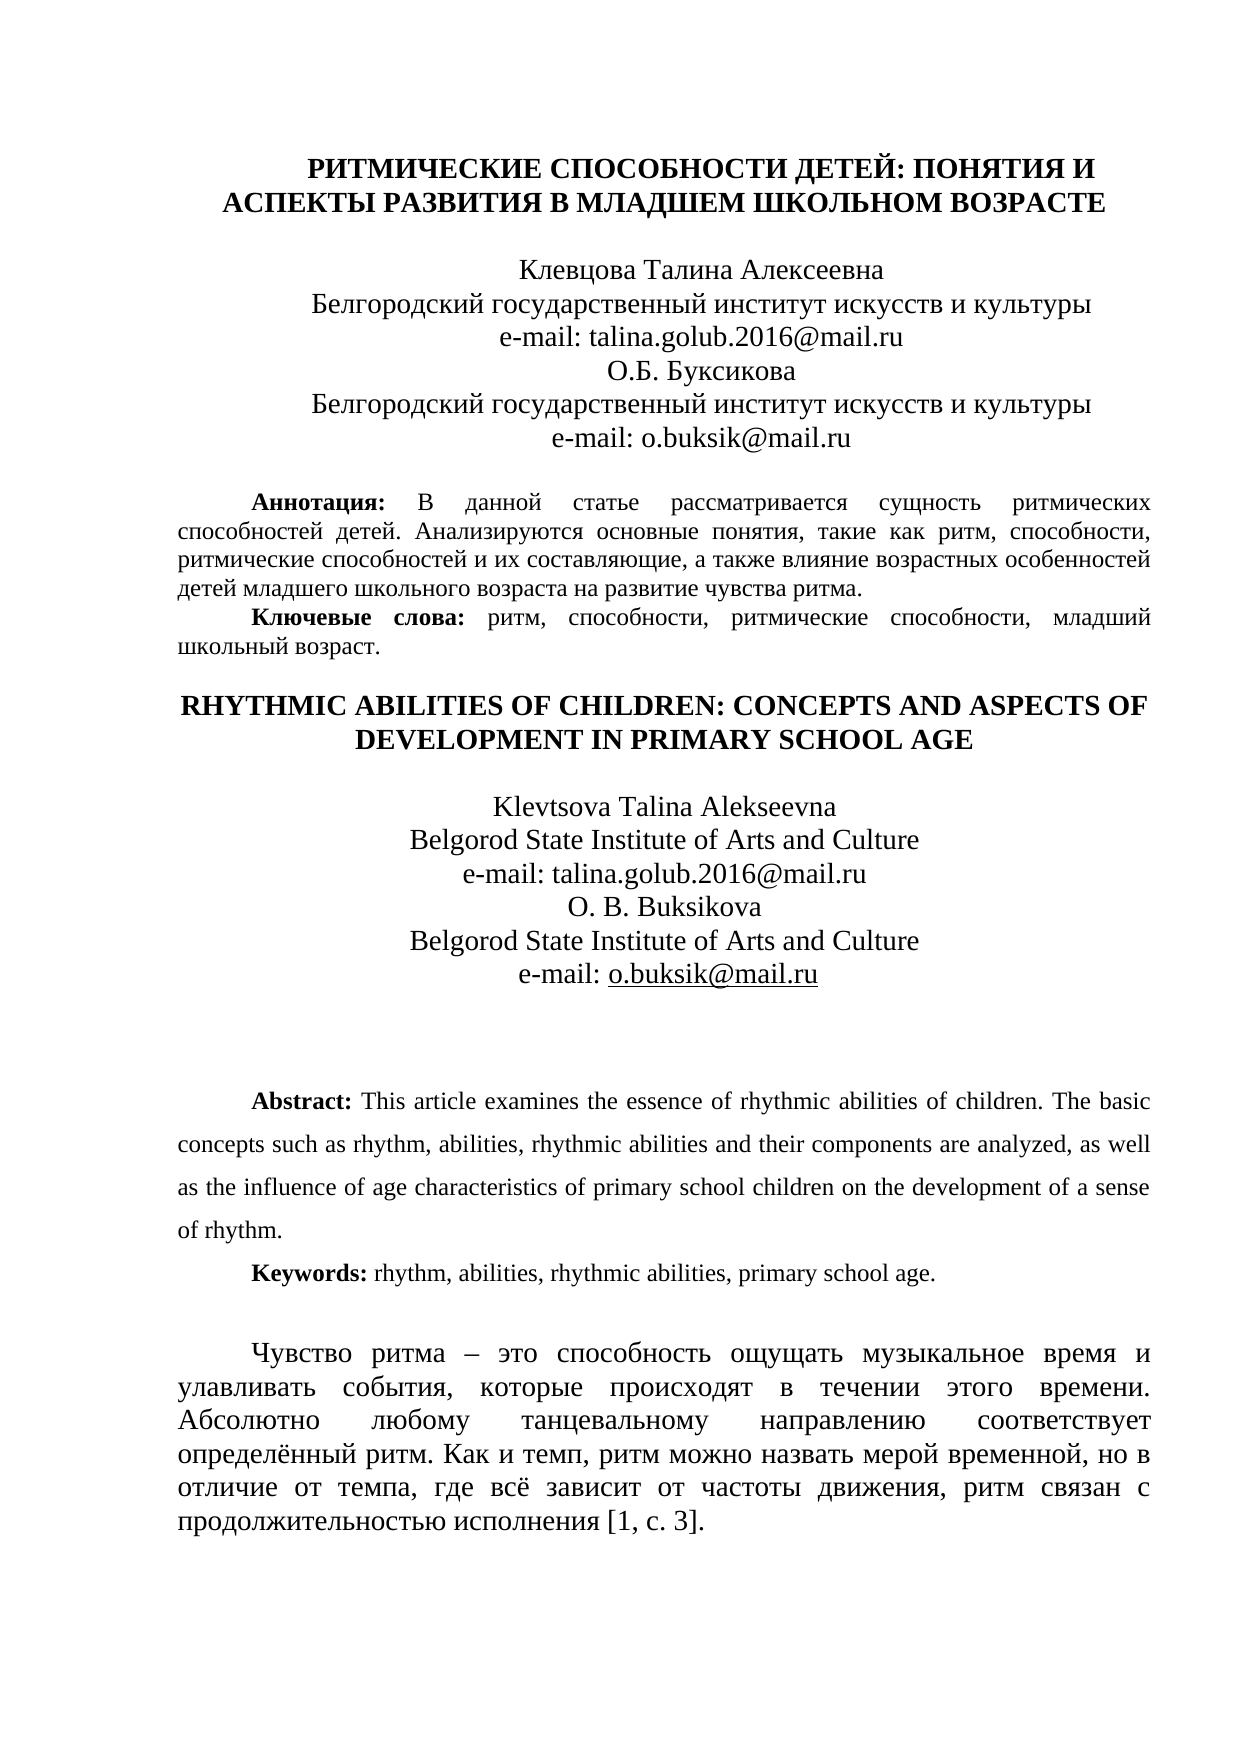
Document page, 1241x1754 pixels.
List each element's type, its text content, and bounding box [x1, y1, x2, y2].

text РИТМИЧЕСКИЕ СПОСОБНОСТИ ДЕТЕЙ: ПОНЯТИЯ И АСПЕКТЫ РАЗВИТИЯ В МЛАДШЕМ ШКОЛЬНОМ ВОЗРАСТЕ [177, 152, 1152, 219]
text RHYTHMIC ABILITIES OF CHILDREN: CONCEPTS AND ASPECTS OF DEVELOPMENT IN PRIMARY SCHOOL AGE [177, 688, 1152, 755]
list Чувство ритма – это способность ощущать музыкальное время и улавливать события, которые происходят в течении этого времени. Абсолютно любому танцевальному направлению соответствует определённый ритм. Как и темп, ритм можно назвать мерой временной, но в отличие от темпа, где всё зависит от частоты движения, ритм связан с продолжительностью исполнения [1, c. 3]. [177, 1335, 1152, 1536]
text Belgorod State Institute of Arts and Culture [177, 923, 1152, 957]
text Клевцова Талина Алексеевна [177, 252, 1152, 286]
text e-mail: o.buksik@mail.ru [177, 420, 1152, 453]
text Ключевые слова: ритм, способности, ритмические способности, младший школьный возраст. [177, 602, 1152, 659]
text Belgorod State Institute of Arts and Culture [177, 822, 1152, 856]
text e-mail: talina.golub.2016@mail.ru [177, 856, 1152, 889]
text e-mail: talina.golub.2016@mail.ru [177, 319, 1152, 353]
text Аннотация: В данной статье рассматривается сущность ритмических способностей детей. Анализируются основные понятия, такие как ритм, способности, ритмические способностей и их составляющие, а также влияние возрастных особенностей детей младшего школьного возраста на развитие чувства ритма. [177, 487, 1152, 602]
text Klevtsova Talina Alekseevna [177, 789, 1152, 822]
text Abstract: This article examines the essence of rhythmic abilities of children. The basic concepts such as rhythm, abilities, rhythmic abilities and their components are analyzed, as well as the influence of age characteristics of primary school children on the development of a sense of rhythm. [177, 1086, 1152, 1244]
text e-mail: o.buksik@mail.ru [177, 957, 1152, 990]
text Белгородский государственный институт искусств и культуры [177, 386, 1152, 420]
text Keywords: rhythm, abilities, rhythmic abilities, primary school age. [177, 1258, 1152, 1287]
text O. B. Buksikova [177, 889, 1152, 923]
text О.Б. Буксикова [177, 353, 1152, 386]
text Белгородский государственный институт искусств и культуры [177, 286, 1152, 319]
